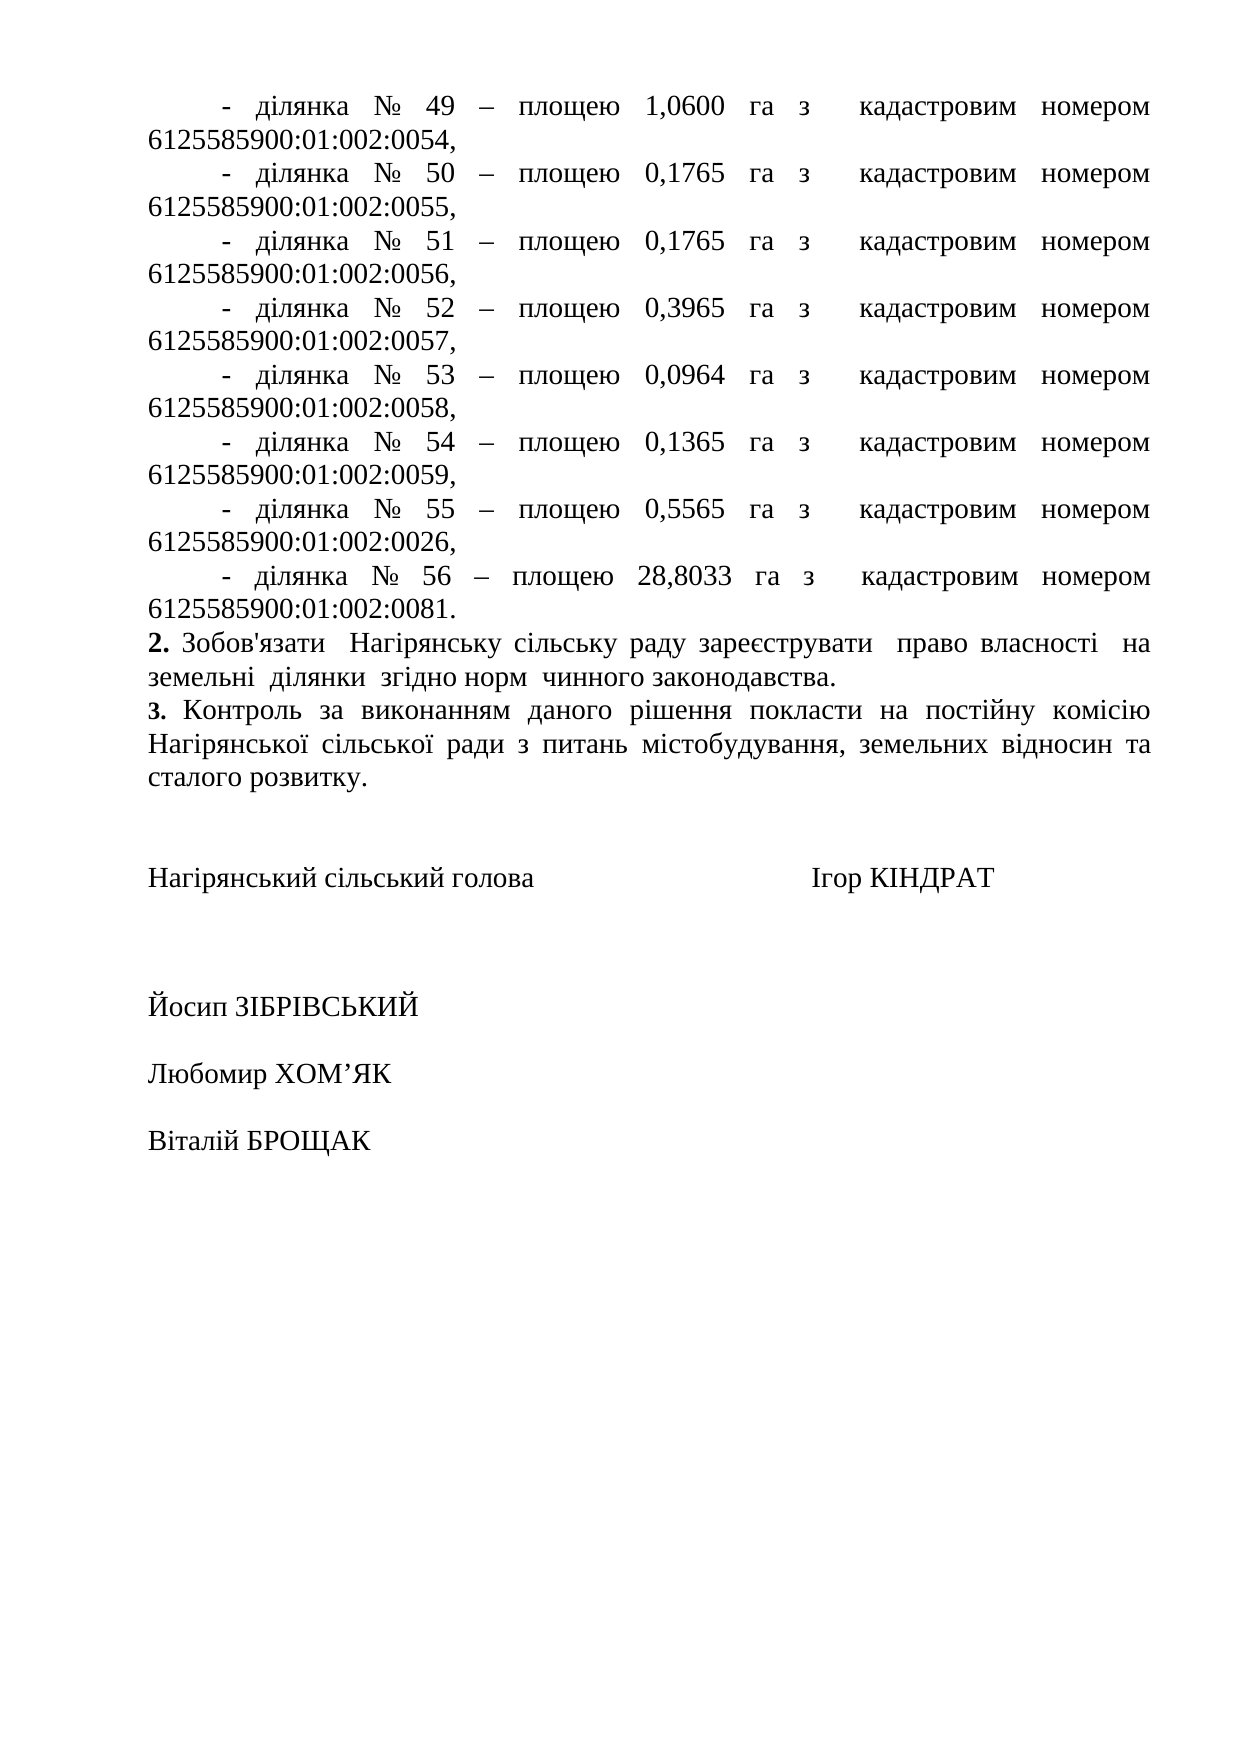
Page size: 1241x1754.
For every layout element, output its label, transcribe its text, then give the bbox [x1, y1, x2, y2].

text - ділянка № 51 – площею з кадастровим номером 6125585900:01:002:0056, [148, 223, 1152, 290]
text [148, 88, 1152, 156]
text Нагірянський сільський голова Ігор КІНДРАТ [148, 860, 1152, 893]
text - ділянка № 56 – площею з кадастровим номером 6125585900:01:002:0081. [148, 558, 1152, 625]
text 2. Зобов'язати Нагірянську сільську раду зареєструвати право власності на земельні ділянки згідно норм чинного законодавства. [148, 625, 1152, 692]
text Йосип ЗІБРІВСЬКИЙ [148, 989, 1152, 1023]
text - ділянка № 53 – площею з кадастровим номером 6125585900:01:002:0058, [148, 357, 1152, 424]
text - ділянка № 55 – площею з кадастровим номером 6125585900:01:002:0026, [148, 491, 1152, 558]
text Любомир ХОМ’ЯК [148, 1056, 1152, 1090]
text - ділянка № 54 – площею з кадастровим номером 6125585900:01:002:0059, [148, 424, 1152, 491]
text Віталій БРОЩАК [148, 1123, 1152, 1157]
text - ділянка № 52 – площею з кадастровим номером 6125585900:01:002:0057, [148, 290, 1152, 357]
text - ділянка № 50 – площею з кадастровим номером 6125585900:01:002:0055, [148, 156, 1152, 223]
text 3. Контроль за виконанням даного рішення покласти на постійну комісію Нагірянської сільської ради з питань містобудування, земельних відносин та сталого розвитку. [148, 692, 1152, 793]
